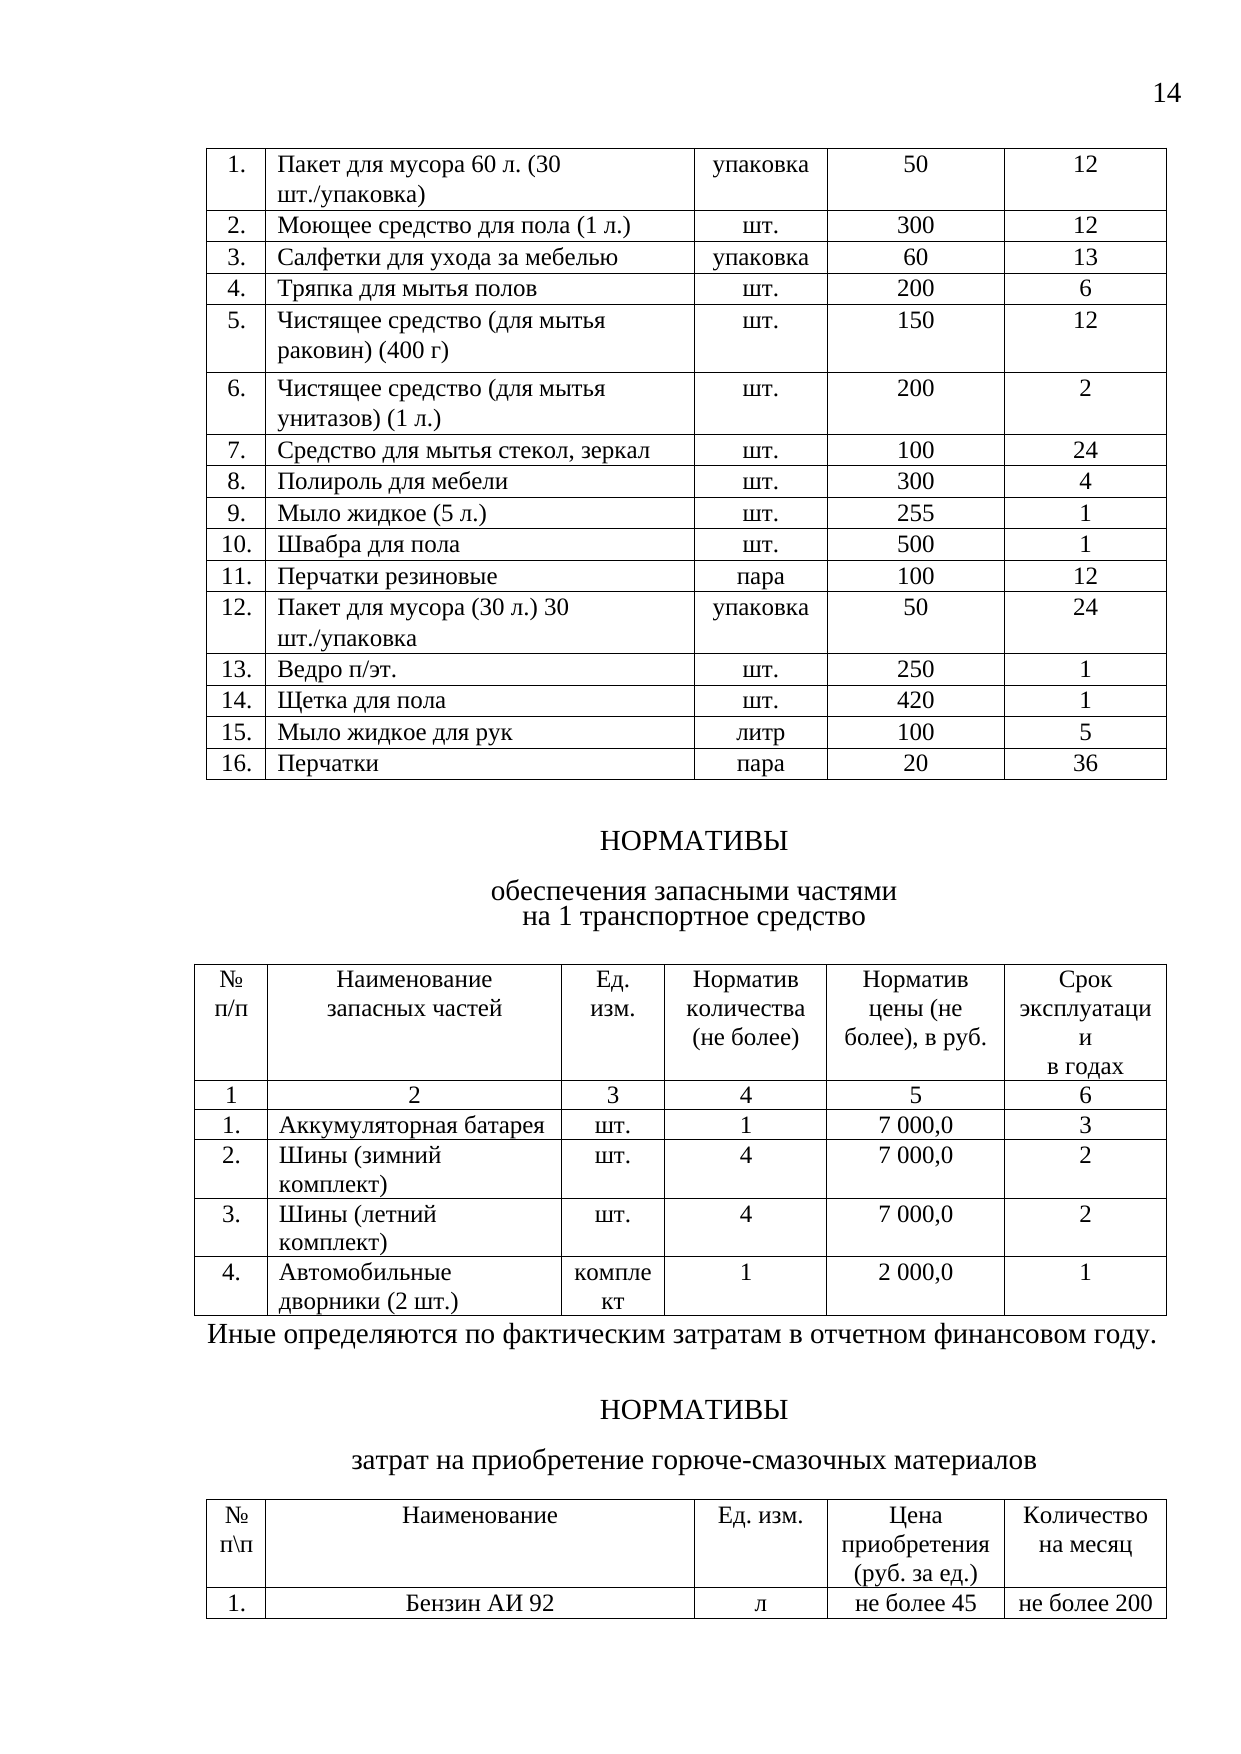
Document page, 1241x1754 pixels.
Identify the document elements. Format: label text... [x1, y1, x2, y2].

table_cell 1 [1005, 529, 1166, 560]
table_cell 100 [828, 435, 1004, 465]
table_cell 1. [207, 149, 265, 209]
table_cell шт. [695, 529, 827, 560]
table_cell шт. [695, 466, 827, 497]
table_header Наименование запасных частей [268, 965, 561, 1079]
table_cell 1 [665, 1110, 826, 1139]
table_header Наименование [266, 1500, 694, 1587]
table_cell не более 200 [1005, 1588, 1166, 1618]
table_cell 4 [665, 1081, 826, 1109]
table_cell шт. [695, 274, 827, 304]
table_cell 1. [207, 1588, 265, 1618]
table_cell 15. [207, 717, 265, 747]
table_cell шт. [562, 1199, 664, 1256]
table_cell л [695, 1588, 827, 1618]
table_cell упаковка [695, 592, 827, 653]
table_cell Шины (летний комплект) [268, 1199, 561, 1256]
table_cell 4. [195, 1257, 267, 1315]
table_cell Мыло жидкое (5 л.) [266, 498, 694, 528]
table_cell 13. [207, 654, 265, 684]
table_cell Чистящее средство (для мытья раковин) (400 г) [266, 305, 694, 372]
table_cell 2 [1005, 1199, 1166, 1256]
table_cell 1 [1005, 654, 1166, 684]
table_header Количество на месяц [1005, 1500, 1166, 1587]
table_cell 300 [828, 466, 1004, 497]
table_cell 1 [1005, 686, 1166, 716]
table_cell шт. [695, 498, 827, 528]
table_cell Ведро п/эт. [266, 654, 694, 684]
table_cell 150 [828, 305, 1004, 372]
table_cell Швабра для пола [266, 529, 694, 560]
table_cell Бензин АИ 92 [266, 1588, 694, 1618]
table_cell Тряпка для мытья полов [266, 274, 694, 304]
table_header № п\п [207, 1500, 265, 1587]
table_cell 1 [1005, 498, 1166, 528]
table_cell 50 [828, 592, 1004, 653]
table_cell 1 [195, 1081, 267, 1109]
table_cell 6 [1005, 1081, 1166, 1109]
table_cell упаковка [695, 242, 827, 272]
table_cell Шины (зимний комплект) [268, 1140, 561, 1198]
text НОРМАТИВЫ [207, 1399, 1181, 1424]
table_header Норматив количества (не более) [665, 965, 826, 1079]
table_cell Мыло жидкое для рук [266, 717, 694, 747]
table_cell 24 [1005, 435, 1166, 465]
table_cell 12 [1005, 149, 1166, 209]
table_cell шт. [695, 211, 827, 241]
table_cell 250 [828, 654, 1004, 684]
table_cell 500 [828, 529, 1004, 560]
table_cell 7 000,0 [827, 1110, 1004, 1139]
text на 1 транспортное средство [207, 905, 1181, 930]
table_cell 420 [828, 686, 1004, 716]
table_header Цена приобретения (руб. за ед.) [828, 1500, 1004, 1587]
table_cell 3 [1005, 1110, 1166, 1139]
table_cell Перчатки резиновые [266, 561, 694, 591]
table_cell литр [695, 717, 827, 747]
table_cell 1. [195, 1110, 267, 1139]
table_cell 3. [195, 1199, 267, 1256]
table_cell шт. [695, 654, 827, 684]
table_cell Пакет для мусора (30 л.) 30 шт./упаковка [266, 592, 694, 653]
table_cell Пакет для мусора 60 л. (30 шт./упаковка) [266, 149, 694, 209]
table_header № п/п [195, 965, 267, 1079]
table_cell 36 [1005, 749, 1166, 779]
table_cell 12 [1005, 561, 1166, 591]
table_cell 12 [1005, 305, 1166, 372]
table_cell 200 [828, 274, 1004, 304]
table_cell 6. [207, 373, 265, 434]
table_cell 11. [207, 561, 265, 591]
table_cell 1 [1005, 1257, 1166, 1315]
table_cell 3 [562, 1081, 664, 1109]
table_cell шт. [695, 305, 827, 372]
table_cell Щетка для пола [266, 686, 694, 716]
table_cell шт. [562, 1140, 664, 1198]
table_cell 2. [195, 1140, 267, 1198]
table_cell 7 000,0 [827, 1140, 1004, 1198]
table_cell 20 [828, 749, 1004, 779]
table_header Срок эксплуатации в годах [1005, 965, 1166, 1079]
table_cell 2 [1005, 1140, 1166, 1198]
table_cell комплект [562, 1257, 664, 1315]
table_cell Автомобильные дворники (2 шт.) [268, 1257, 561, 1315]
table_cell 4 [665, 1140, 826, 1198]
table_cell 5 [827, 1081, 1004, 1109]
table_cell 7 000,0 [827, 1199, 1004, 1256]
text Иные определяются по фактическим затратам в отчетном финансовом году. [207, 1316, 1181, 1349]
table_cell 12 [1005, 211, 1166, 241]
table_cell 4. [207, 274, 265, 304]
table_cell шт. [695, 435, 827, 465]
table_cell упаковка [695, 149, 827, 209]
table_cell Моющее средство для пола (1 л.) [266, 211, 694, 241]
table_cell шт. [695, 373, 827, 434]
table_cell 9. [207, 498, 265, 528]
text НОРМАТИВЫ [207, 830, 1181, 855]
table_cell шт. [695, 686, 827, 716]
table_cell 5 [1005, 717, 1166, 747]
table_cell 5. [207, 305, 265, 372]
text затрат на приобретение горюче-смазочных материалов [207, 1449, 1181, 1474]
table_cell не более 45 [828, 1588, 1004, 1618]
table_cell 255 [828, 498, 1004, 528]
table_cell Перчатки [266, 749, 694, 779]
table_cell 12. [207, 592, 265, 653]
table_cell 3. [207, 242, 265, 272]
table_cell шт. [562, 1110, 664, 1139]
table_cell 300 [828, 211, 1004, 241]
table_header Ед. изм. [562, 965, 664, 1079]
table_cell 4 [665, 1199, 826, 1256]
table_header Норматив цены (не более), в руб. [827, 965, 1004, 1079]
table_cell 2 000,0 [827, 1257, 1004, 1315]
table_cell 6 [1005, 274, 1166, 304]
table_cell 13 [1005, 242, 1166, 272]
table_cell 60 [828, 242, 1004, 272]
table_cell Полироль для мебели [266, 466, 694, 497]
table_cell Салфетки для ухода за мебелью [266, 242, 694, 272]
table_cell 200 [828, 373, 1004, 434]
text обеспечения запасными частями [207, 880, 1181, 905]
table_cell 10. [207, 529, 265, 560]
table_cell 2 [268, 1081, 561, 1109]
table_cell 24 [1005, 592, 1166, 653]
table_header Ед. изм. [695, 1500, 827, 1587]
table_cell 7. [207, 435, 265, 465]
table_cell Средство для мытья стекол, зеркал [266, 435, 694, 465]
table_cell 4 [1005, 466, 1166, 497]
table_cell 8. [207, 466, 265, 497]
table_cell 50 [828, 149, 1004, 209]
table_cell пара [695, 561, 827, 591]
table_cell 100 [828, 717, 1004, 747]
table_cell пара [695, 749, 827, 779]
table_cell 100 [828, 561, 1004, 591]
table_cell 1 [665, 1257, 826, 1315]
table_cell 2 [1005, 373, 1166, 434]
table_cell Аккумуляторная батарея [268, 1110, 561, 1139]
table_cell Чистящее средство (для мытья унитазов) (1 л.) [266, 373, 694, 434]
table_cell 2. [207, 211, 265, 241]
table_cell 14. [207, 686, 265, 716]
table_cell 16. [207, 749, 265, 779]
